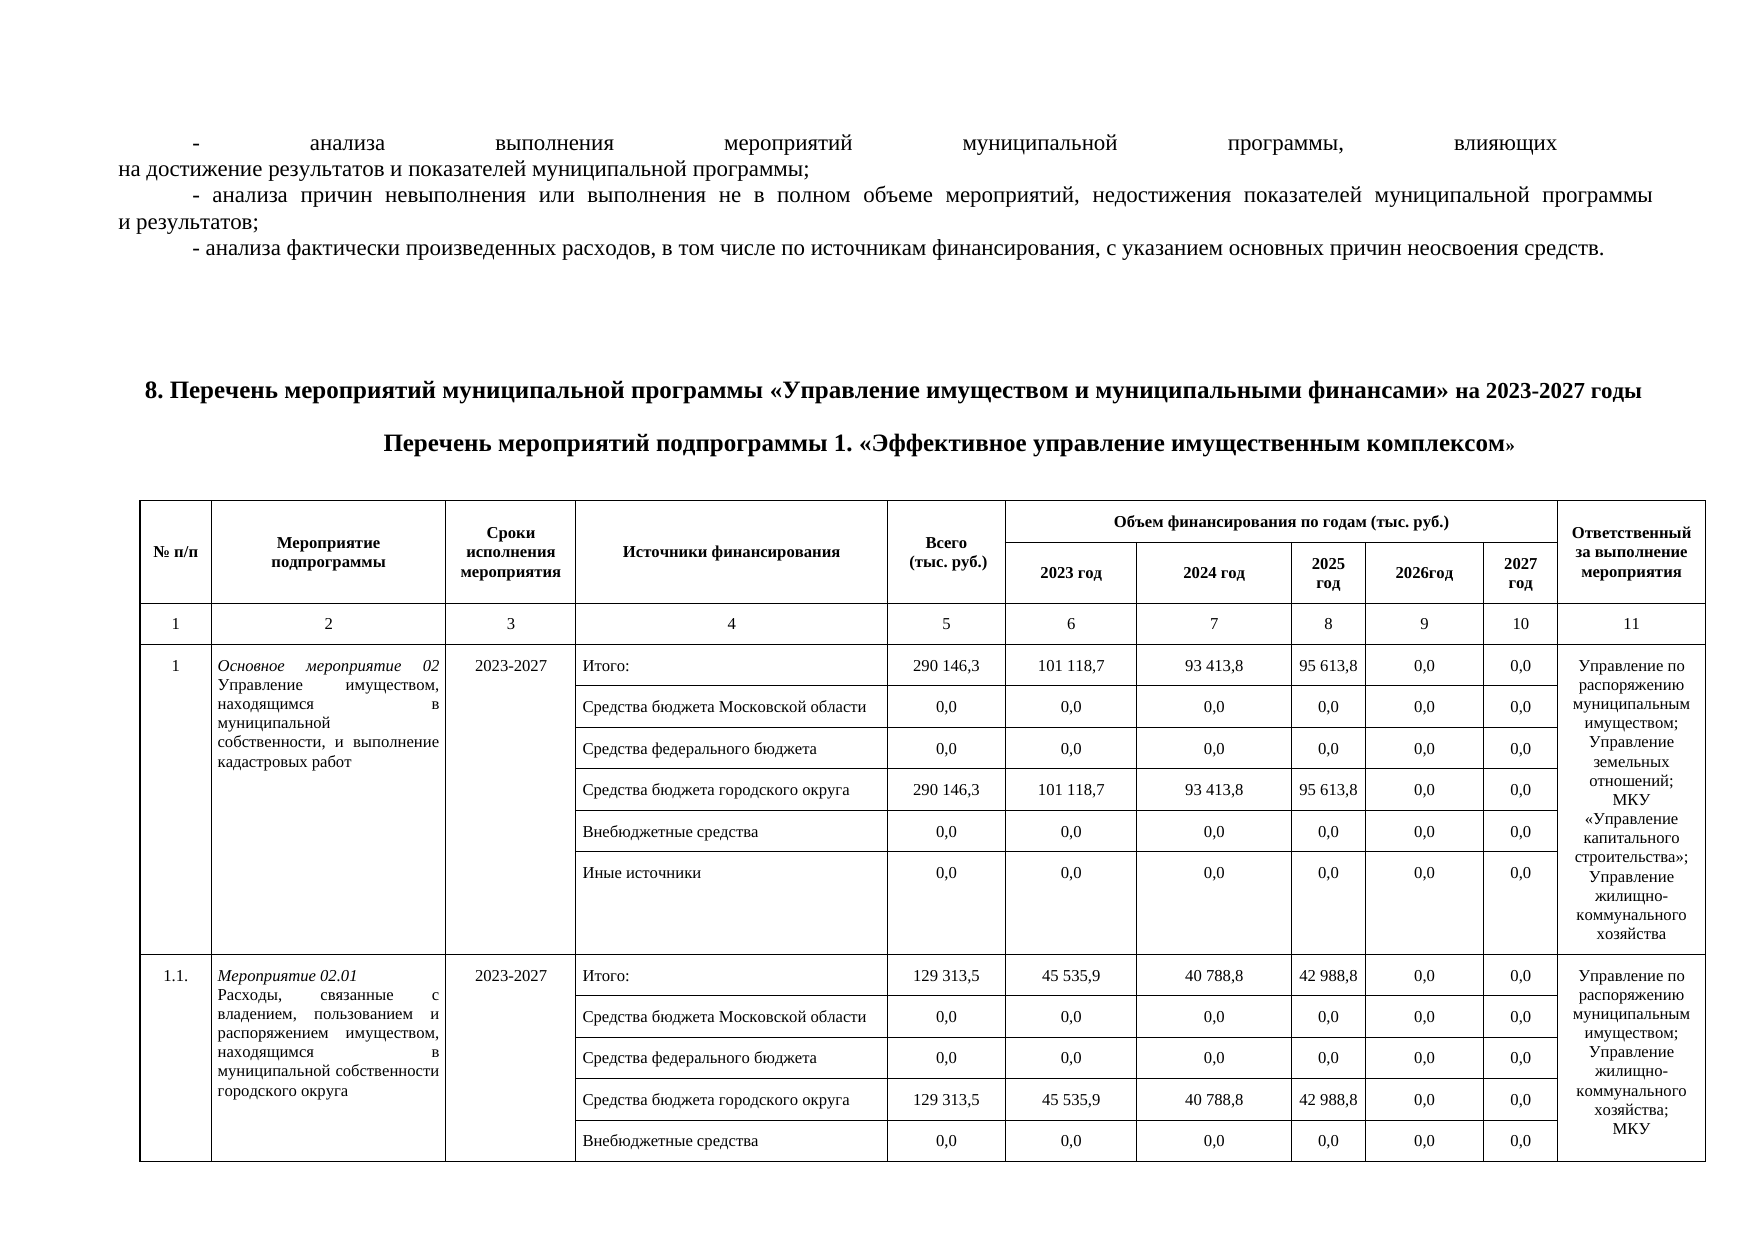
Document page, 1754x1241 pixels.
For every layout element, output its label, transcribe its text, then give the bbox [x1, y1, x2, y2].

table_cell Итого: [576, 955, 887, 995]
table_header Сроки исполнения мероприятия [446, 501, 575, 602]
table_cell 0,0 [1292, 1121, 1365, 1161]
table_cell 129 313,5 [888, 955, 1005, 995]
table_cell 0,0 [1292, 728, 1365, 768]
table_cell 42 988,8 [1292, 955, 1365, 995]
table_cell 1.1. [141, 955, 211, 1161]
list Перечень мероприятий подпрограммы 1. «Эффективное управление имущественным комплексом» [229, 428, 1668, 457]
table_cell 0,0 [1484, 1121, 1557, 1161]
table_cell 0,0 [1292, 811, 1365, 851]
table_cell 10 [1484, 604, 1557, 644]
table_cell 0,0 [1006, 728, 1136, 768]
table_cell 5 [888, 604, 1005, 644]
table_cell 1 [141, 645, 211, 954]
table_cell 2027 год [1484, 543, 1557, 602]
table_cell Иные источники [576, 852, 887, 954]
table_cell 0,0 [1137, 1038, 1291, 1078]
table_cell 0,0 [1484, 996, 1557, 1037]
table_cell 2 [212, 604, 445, 644]
table_cell 6 [1006, 604, 1136, 644]
table_cell 8 [1292, 604, 1365, 644]
table_cell 11 [1558, 604, 1705, 644]
table_cell 7 [1137, 604, 1291, 644]
table_cell 290 146,3 [888, 769, 1005, 810]
table_cell Внебюджетные средства [576, 1121, 887, 1161]
subtitle 8. Перечень мероприятий муниципальной программы «Управление имуществом и муниципальными финансами» на 2023-2027 годы [118, 376, 1668, 404]
table_cell 0,0 [1484, 811, 1557, 851]
table_cell 9 [1366, 604, 1483, 644]
table_cell Средства бюджета городского округа [576, 769, 887, 810]
table_cell Средства бюджета городского округа [576, 1079, 887, 1119]
table_cell 0,0 [1006, 996, 1136, 1037]
table_cell 40 788,8 [1137, 1079, 1291, 1119]
table_cell 93 413,8 [1137, 769, 1291, 810]
table_cell 2023-2027 [446, 645, 575, 954]
table_cell Внебюджетные средства [576, 811, 887, 851]
table_cell 0,0 [1292, 996, 1365, 1037]
table_cell 2025 год [1292, 543, 1365, 602]
table_cell Средства федерального бюджета [576, 1038, 887, 1078]
table_cell 42 988,8 [1292, 1079, 1365, 1119]
table_cell 0,0 [1484, 1038, 1557, 1078]
table_cell 95 613,8 [1292, 769, 1365, 810]
table_cell 0,0 [1137, 811, 1291, 851]
table_cell 2023-2027 [446, 955, 575, 1161]
table_cell 0,0 [1366, 1038, 1483, 1078]
table_header № п/п [141, 501, 211, 602]
table_cell 101 118,7 [1006, 645, 1136, 685]
text - анализа фактически произведенных расходов, в том числе по источникам финансирования, с указанием основных причин неосвоения средств. [118, 234, 1668, 261]
table_cell 0,0 [1484, 769, 1557, 810]
table_cell 0,0 [1366, 811, 1483, 851]
table_cell 2024 год [1137, 543, 1291, 602]
table_cell 0,0 [1292, 686, 1365, 727]
text - анализа причин невыполнения или выполнения не в полном объеме мероприятий, недостижения показателей муниципальной программы и результатов; [118, 182, 1668, 234]
table_cell 40 788,8 [1137, 955, 1291, 995]
text - анализа выполнения мероприятий муниципальной программы, влияющих на достижение результатов и показателей муниципальной программы; [118, 129, 1668, 182]
table_cell 0,0 [1292, 1038, 1365, 1078]
table_cell 45 535,9 [1006, 955, 1136, 995]
table_cell 0,0 [1484, 686, 1557, 727]
table_cell 0,0 [1006, 1038, 1136, 1078]
table_cell 0,0 [888, 728, 1005, 768]
table_cell 0,0 [1366, 686, 1483, 727]
table_cell 2023 год [1006, 543, 1136, 602]
table_cell 1 [141, 604, 211, 644]
table_cell 93 413,8 [1137, 645, 1291, 685]
table_cell 0,0 [888, 686, 1005, 727]
table_cell 0,0 [1484, 1079, 1557, 1119]
table_cell 101 118,7 [1006, 769, 1136, 810]
table_cell Мероприятие 02.01 Расходы, связанные с владением, пользованием и распоряжением имуществом, находящимся в муниципальной собственности городского округа [212, 955, 445, 1161]
table_cell 0,0 [1366, 996, 1483, 1037]
table_cell 0,0 [1366, 769, 1483, 810]
table_cell 0,0 [888, 1038, 1005, 1078]
table_cell 0,0 [1137, 728, 1291, 768]
table_cell 0,0 [1366, 955, 1483, 995]
table_cell 0,0 [1366, 645, 1483, 685]
table_header Ответственный за выполнение мероприятия [1558, 501, 1705, 602]
table_cell Основное мероприятие 02 Управление имуществом, находящимся в муниципальной собственности, и выполнение кадастровых работ [212, 645, 445, 954]
table_cell 95 613,8 [1292, 645, 1365, 685]
table_cell Средства бюджета Московской области [576, 686, 887, 727]
table_cell 0,0 [1292, 852, 1365, 954]
table_cell 0,0 [1484, 955, 1557, 995]
table_cell 2026год [1366, 543, 1483, 602]
table_cell 45 535,9 [1006, 1079, 1136, 1119]
table_cell 0,0 [888, 1121, 1005, 1161]
table_cell 0,0 [1484, 852, 1557, 954]
table_cell Средства бюджета Московской области [576, 996, 887, 1037]
table_cell 0,0 [1137, 686, 1291, 727]
table_cell 0,0 [888, 996, 1005, 1037]
table_cell 0,0 [1137, 1121, 1291, 1161]
table_cell 0,0 [888, 852, 1005, 954]
table_header Источники финансирования [576, 501, 887, 602]
table_cell 0,0 [1006, 811, 1136, 851]
table_cell 0,0 [1006, 852, 1136, 954]
table_header Мероприятие подпрограммы [212, 501, 445, 602]
table_cell Управление по распоряжению муниципальным имуществом; Управление земельных отношений; МКУ «Управление капитального строительства»; Управление жилищно-коммунального хозяйства [1558, 645, 1705, 954]
table_cell 0,0 [1366, 852, 1483, 954]
table_cell 0,0 [1484, 645, 1557, 685]
table_cell 290 146,3 [888, 645, 1005, 685]
table_cell 0,0 [888, 811, 1005, 851]
table_cell 0,0 [1006, 686, 1136, 727]
table_cell 0,0 [1006, 1121, 1136, 1161]
table_cell 0,0 [1366, 1121, 1483, 1161]
table_header Всего (тыс. руб.) [888, 501, 1005, 602]
table_cell 4 [576, 604, 887, 644]
table_cell 129 313,5 [888, 1079, 1005, 1119]
table_cell 0,0 [1137, 852, 1291, 954]
table_cell 0,0 [1366, 728, 1483, 768]
table_cell 0,0 [1366, 1079, 1483, 1119]
table_cell Итого: [576, 645, 887, 685]
table_header Объем финансирования по годам (тыс. руб.) [1006, 501, 1557, 542]
table_cell 0,0 [1484, 728, 1557, 768]
table_cell Средства федерального бюджета [576, 728, 887, 768]
table_cell 0,0 [1137, 996, 1291, 1037]
table_cell Управление по распоряжению муниципальным имуществом; Управление жилищно-коммунального хозяйства; МКУ «Управление капитального строительства» [1558, 955, 1705, 1161]
table_cell 3 [446, 604, 575, 644]
